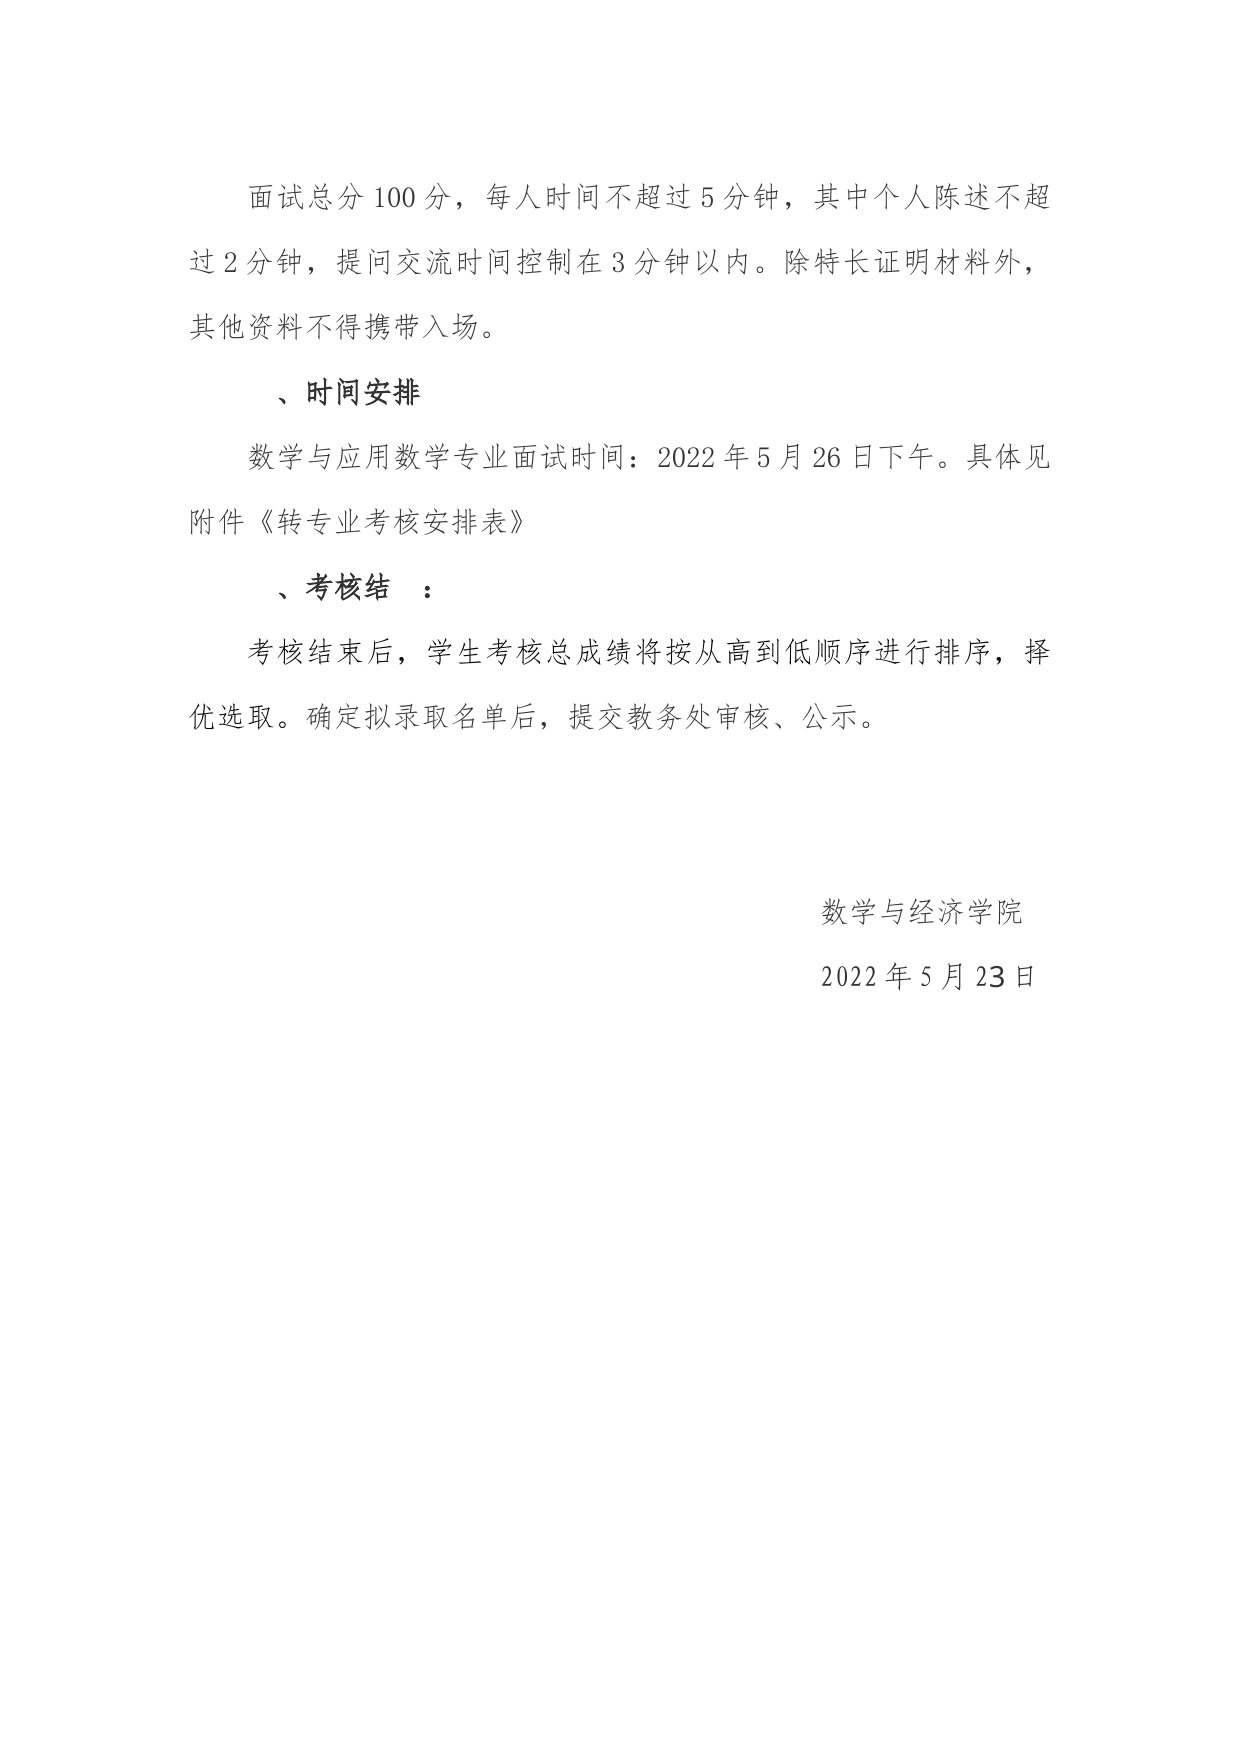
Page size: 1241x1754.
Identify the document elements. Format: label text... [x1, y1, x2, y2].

text 数学与经济学院 [187, 877, 1023, 942]
list 时间安排 [187, 357, 1053, 422]
text 考核结束后，学生考核总成绩将按从高到低顺序进行排序，择优选取。确定拟录取名单后，提交教务处审核、公示。 [187, 617, 1053, 747]
text 2022年5月23日 [187, 942, 1040, 1007]
text 面试总分100分，每人时间不超过5分钟，其中个人陈述不超过2分钟，提问交流时间控制在3分钟以内。除特长证明材料外，其他资料不得携带入场。 [187, 162, 1053, 357]
text 数学与应用数学专业面试时间：2022年5月26日下午。具体见附件《转专业考核安排表》 [187, 422, 1053, 552]
text 五、考核结果： [187, 552, 1053, 617]
